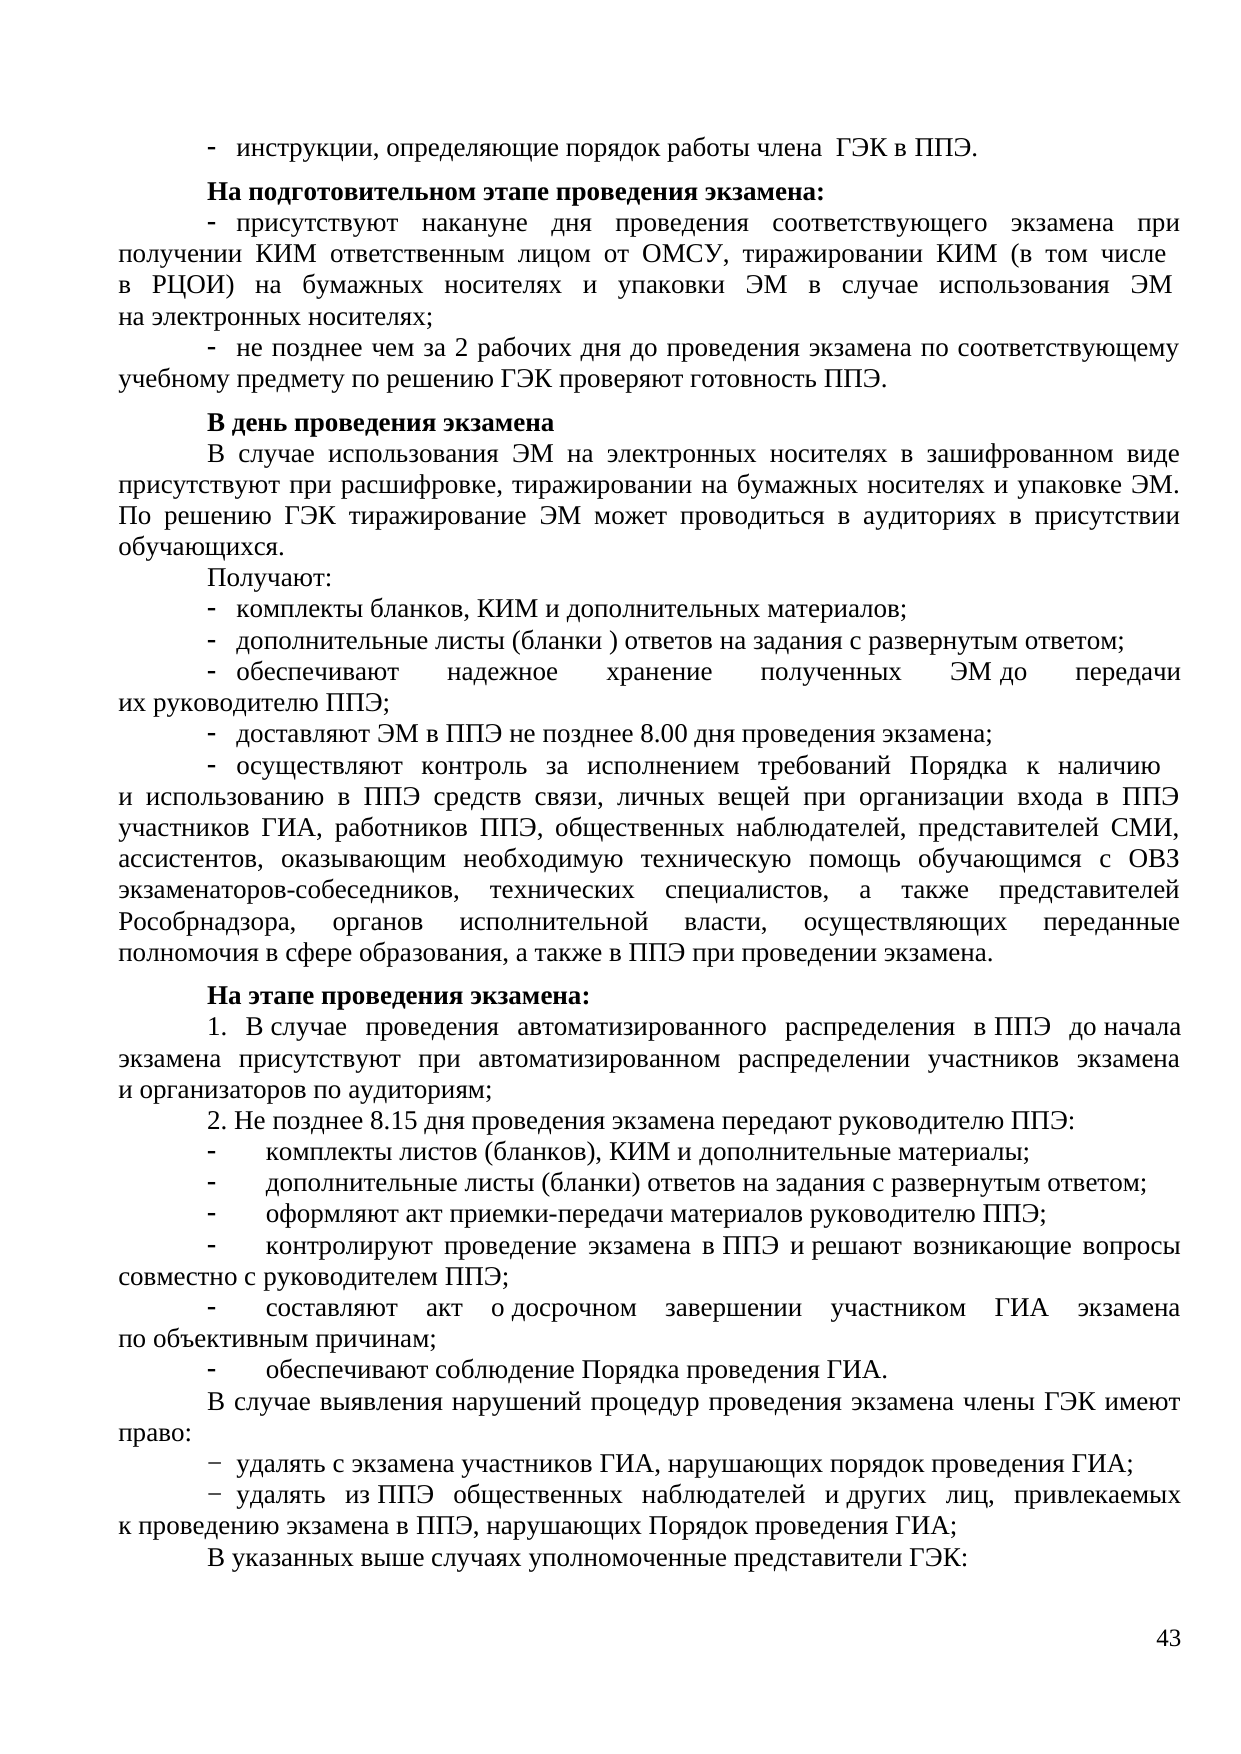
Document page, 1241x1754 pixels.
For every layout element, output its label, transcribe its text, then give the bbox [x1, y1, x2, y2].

list удалять с экзамена участников ГИА, нарушающих порядок проведения ГИА; [118, 1447, 1181, 1478]
list не позднее чем за 2 рабочих дня до проведения экзамена по соответствующему учебному предмету по решению ГЭК проверяют готовность ППЭ. [118, 331, 1181, 393]
list оформляют акт приемки-передачи материалов руководителю ППЭ; [118, 1198, 1181, 1229]
list обеспечивают соблюдение Порядка проведения ГИА. [118, 1354, 1181, 1385]
list дополнительные листы (бланки ) ответов на задания с развернутым ответом; [118, 624, 1181, 655]
text 2. Не позднее 8.15 дня проведения экзамена передают руководителю ППЭ: [118, 1104, 1181, 1135]
list доставляют ЭМ в ППЭ не позднее 8.00 дня проведения экзамена; [118, 717, 1181, 749]
text На подготовительном этапе проведения экзамена: [118, 175, 1181, 206]
text На этапе проведения экзамена: [118, 979, 1181, 1011]
text Получают: [118, 561, 1181, 593]
list составляют акт о досрочном завершении участником ГИА экзамена по объективным причинам; [118, 1291, 1181, 1354]
list комплекты бланков, КИМ и дополнительных материалов; [118, 593, 1181, 624]
list инструкции, определяющие порядок работы члена ГЭК в ППЭ. [118, 131, 1181, 162]
text 1. В случае проведения автоматизированного распределения в ППЭ до начала экзамена присутствуют при автоматизированном распределении участников экзамена и организаторов по аудиториям; [118, 1011, 1181, 1104]
text В указанных выше случаях уполномоченные представители ГЭК: [118, 1541, 1181, 1572]
text В случае выявления нарушений процедур проведения экзамена члены ГЭК имеют право: [118, 1385, 1181, 1447]
list обеспечивают надежное хранение полученных ЭМ до передачи их руководителю ППЭ; [118, 655, 1181, 717]
text В случае использования ЭМ на электронных носителях в зашифрованном виде присутствуют при расшифровке, тиражировании на бумажных носителях и упаковке ЭМ. По решению ГЭК тиражирование ЭМ может проводиться в аудиториях в присутствии обучающихся. [118, 437, 1181, 561]
list дополнительные листы (бланки) ответов на задания с развернутым ответом; [118, 1166, 1181, 1198]
text В день проведения экзамена [118, 406, 1181, 437]
list осуществляют контроль за исполнением требований Порядка к наличию и использованию в ППЭ средств связи, личных вещей при организации входа в ППЭ участников ГИА, работников ППЭ, общественных наблюдателей, представителей СМИ, ассистентов, оказывающим необходимую техническую помощь обучающимся с ОВЗ экзаменаторов-собеседников, технических специалистов, а также представителей Рособрнадзора, органов исполнительной власти, осуществляющих переданные полномочия в сфере образования, а также в ППЭ при проведении экзамена. [118, 749, 1181, 967]
list удалять из ППЭ общественных наблюдателей и других лиц, привлекаемых к проведению экзамена в ППЭ, нарушающих Порядок проведения ГИА; [118, 1478, 1181, 1541]
list комплекты листов (бланков), КИМ и дополнительные материалы; [118, 1135, 1181, 1166]
list присутствуют накануне дня проведения соответствующего экзамена при получении КИМ ответственным лицом от ОМСУ, тиражировании КИМ (в том числе в РЦОИ) на бумажных носителях и упаковки ЭМ в случае использования ЭМ на электронных носителях; [118, 206, 1181, 331]
list контролируют проведение экзамена в ППЭ и решают возникающие вопросы совместно с руководителем ППЭ; [118, 1229, 1181, 1291]
